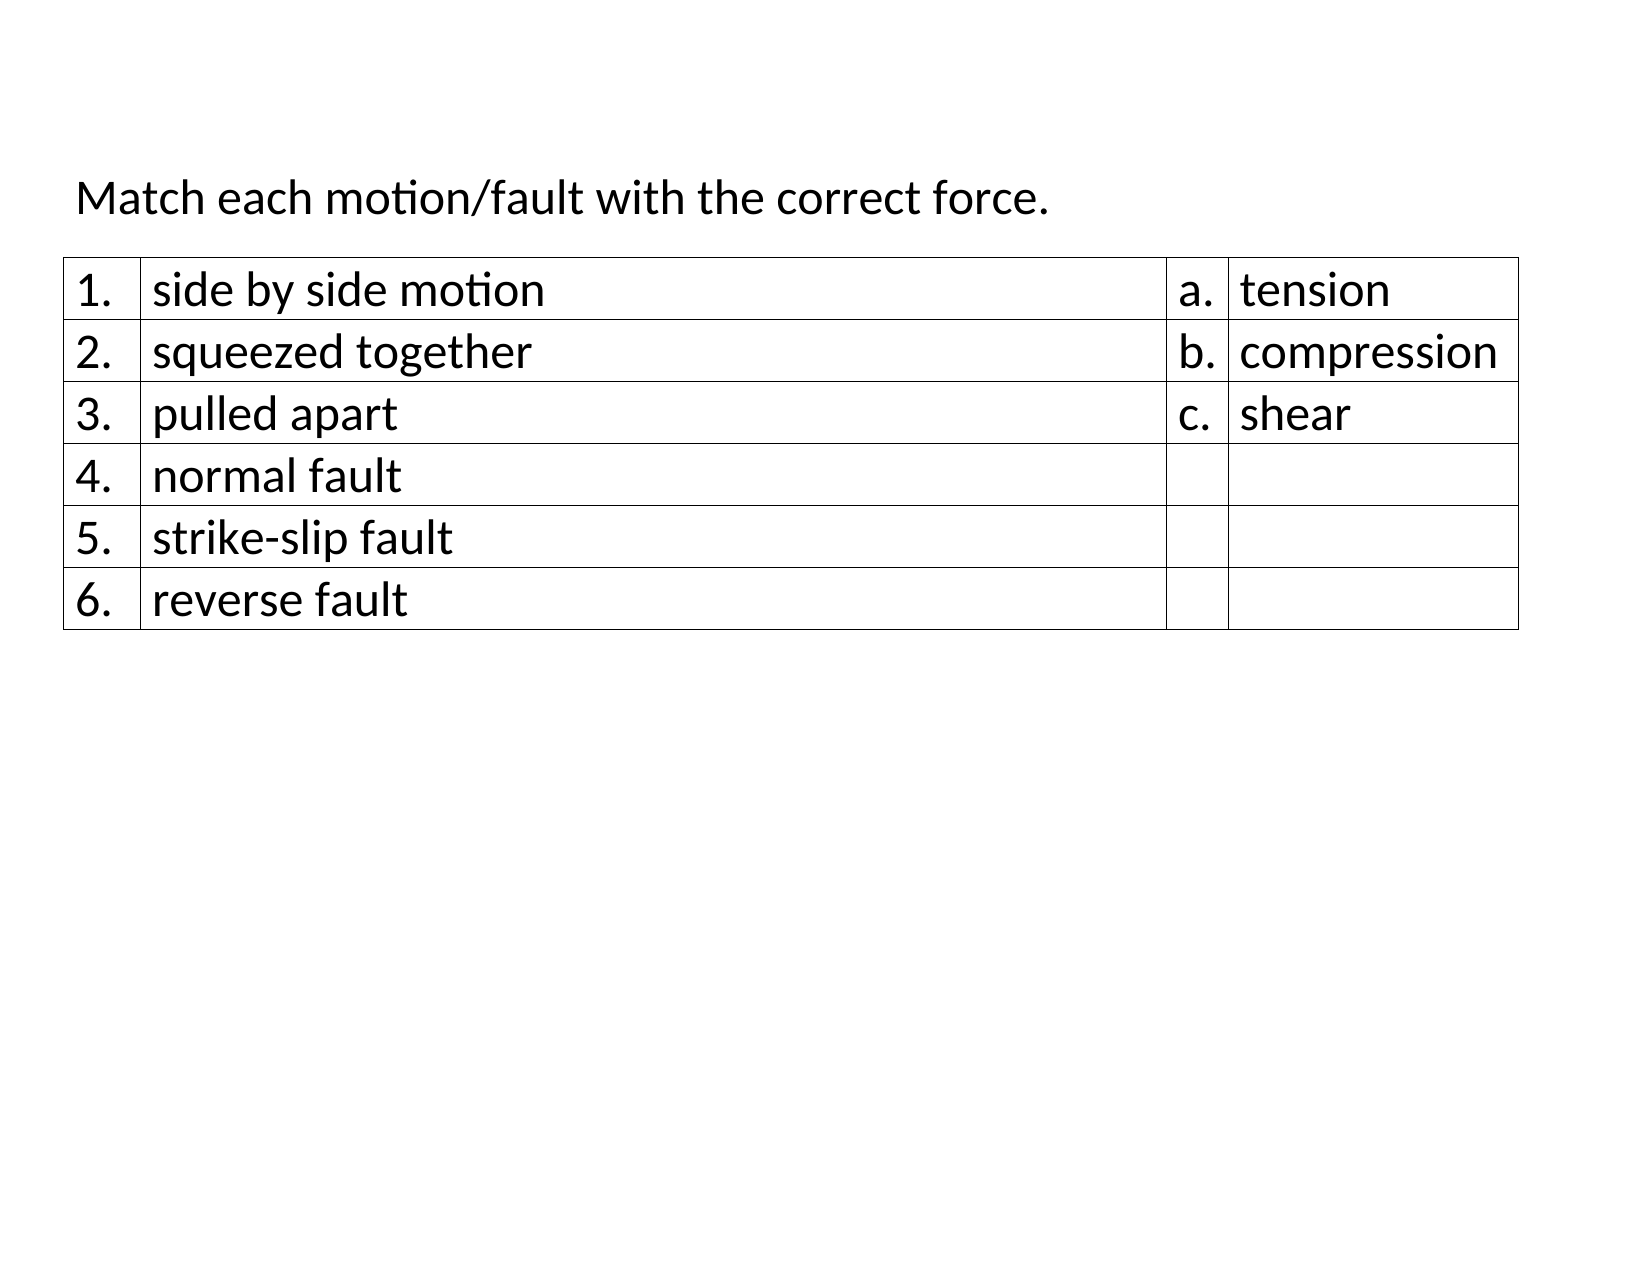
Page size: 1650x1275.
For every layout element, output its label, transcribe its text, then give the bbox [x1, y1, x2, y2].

table_cell squeezed together [141, 320, 1166, 381]
table_cell 5. [64, 506, 140, 567]
table_cell 6. [64, 568, 140, 629]
table_cell 2. [64, 320, 140, 381]
table_header tension [1229, 258, 1518, 319]
table_cell [1229, 444, 1518, 505]
table_header side by side motion [141, 258, 1166, 319]
table_cell reverse fault [141, 568, 1166, 629]
table_cell shear [1229, 382, 1518, 443]
table_cell 3. [64, 382, 140, 443]
table_cell b. [1167, 320, 1228, 381]
table_header 1. [64, 258, 140, 319]
text Match each motion/fault with the correct force. [75, 166, 1575, 227]
table_cell 4. [64, 444, 140, 505]
table_cell [1167, 568, 1228, 629]
table_cell pulled apart [141, 382, 1166, 443]
table_cell [1229, 568, 1518, 629]
table_cell normal fault [141, 444, 1166, 505]
table_cell compression [1229, 320, 1518, 381]
table_header a. [1167, 258, 1228, 319]
table_cell strike-slip fault [141, 506, 1166, 567]
table_cell [1167, 506, 1228, 567]
table_cell [1167, 444, 1228, 505]
table_cell [1229, 506, 1518, 567]
table_cell c. [1167, 382, 1228, 443]
